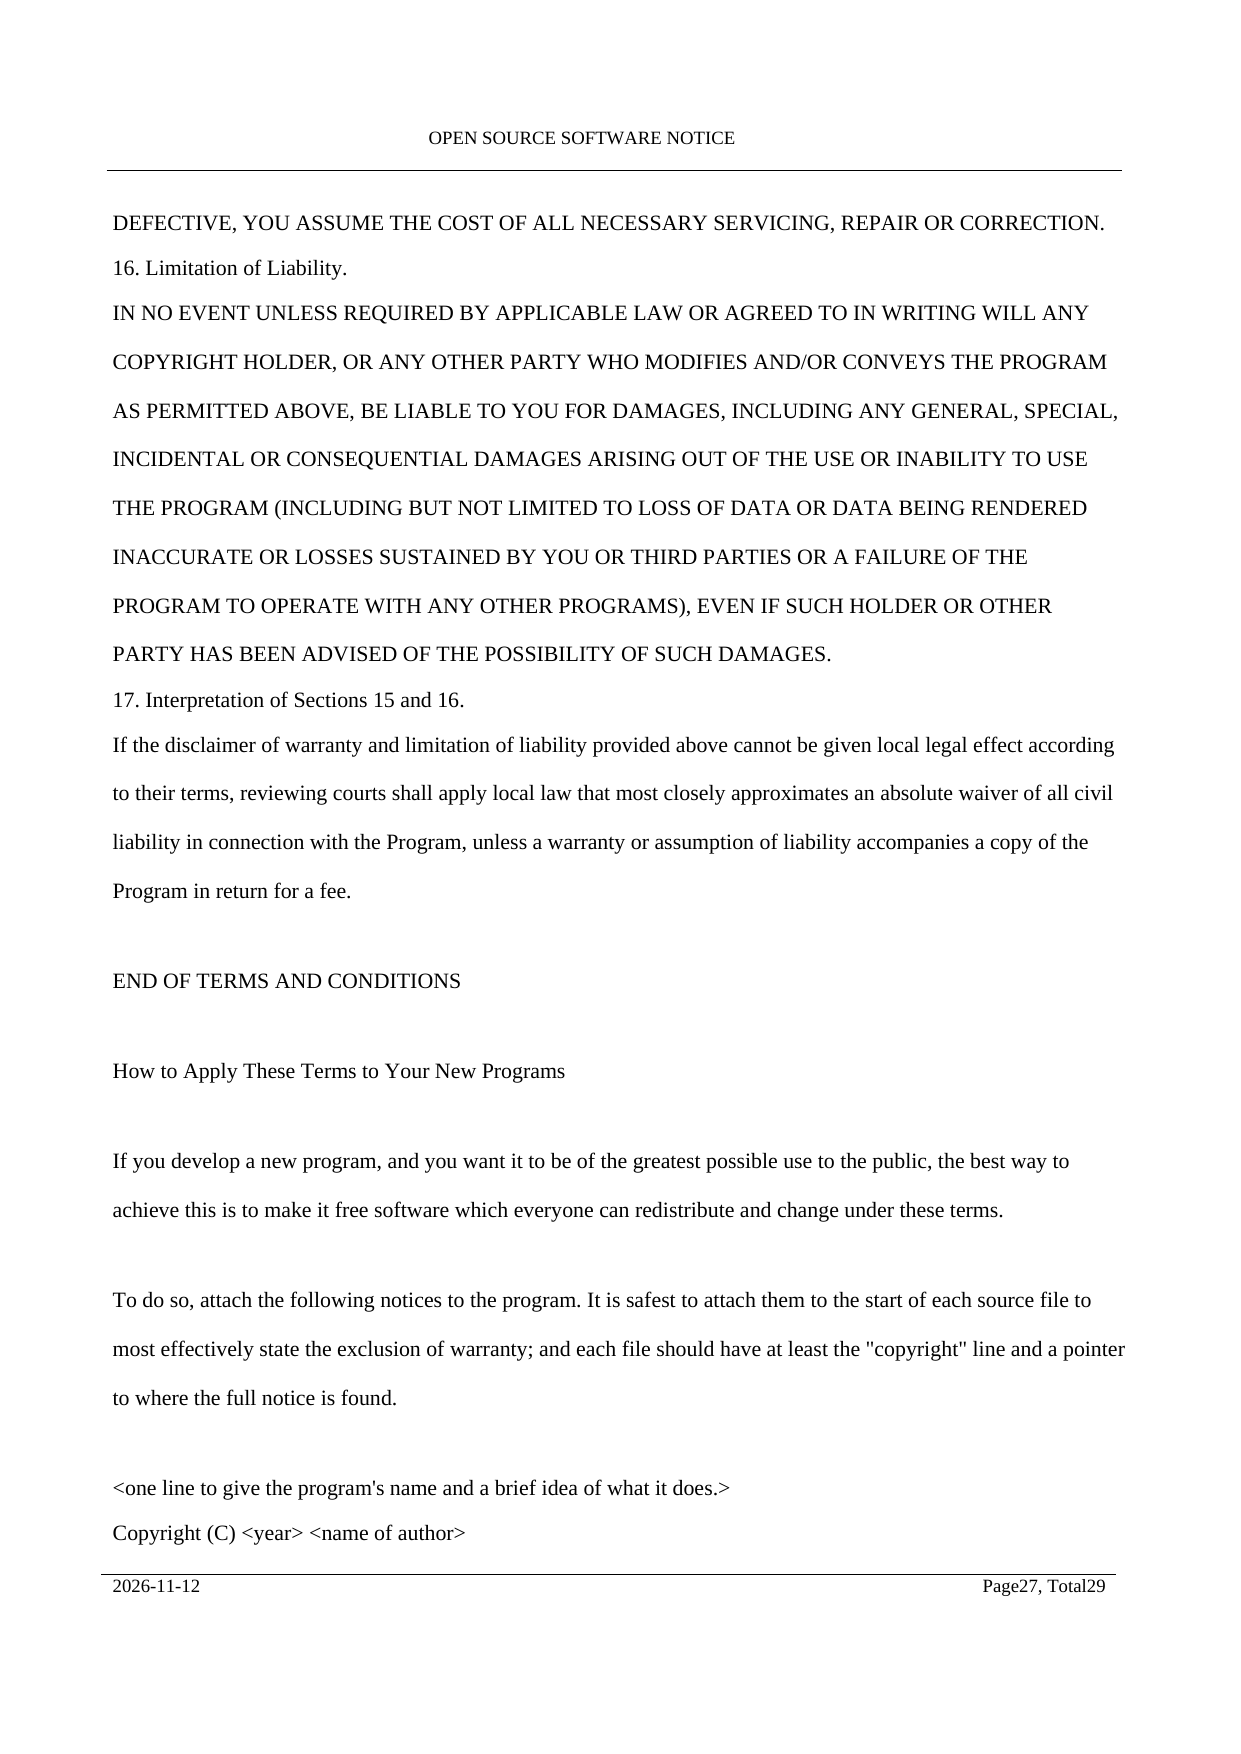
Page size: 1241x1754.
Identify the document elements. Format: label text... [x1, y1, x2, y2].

text Copyright (C) <year> <name of author> [112, 1517, 1128, 1549]
text If the disclaimer of warranty and limitation of liability provided above cannot be given local legal effect according to their terms, reviewing courts shall apply local law that most closely approximates an absolute waiver of all civil liability in connection with the Program, unless a warranty or assumption of liability accompanies a copy of the Program in return for a fee. [112, 728, 1128, 907]
text To do so, attach the following notices to the program. It is safest to attach them to the start of each source file to most effectively state the exclusion of warranty; and each file should have at least the "copyright" line and a pointer to where the full notice is found. [112, 1284, 1128, 1414]
text 17. Interpretation of Sections 15 and 16. [112, 683, 1128, 715]
text If you develop a new program, and you want it to be of the greatest possible use to the public, the best way to achieve this is to make it free software which everyone can redistribute and change under these terms. [112, 1145, 1128, 1226]
text <one line to give the program's name and a brief idea of what it does.> [112, 1472, 1128, 1504]
text 16. Limitation of Liability. [112, 251, 1128, 284]
text END OF TERMS AND CONDITIONS [112, 964, 1128, 997]
text How to Apply These Terms to Your New Programs [112, 1055, 1128, 1087]
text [112, 206, 1128, 239]
text IN NO EVENT UNLESS REQUIRED BY APPLICABLE LAW OR AGREED TO IN WRITING WILL ANY COPYRIGHT HOLDER, OR ANY OTHER PARTY WHO MODIFIES AND/OR CONVEYS THE PROGRAM AS PERMITTED ABOVE, BE LIABLE TO YOU FOR DAMAGES, INCLUDING ANY GENERAL, SPECIAL, INCIDENTAL OR CONSEQUENTIAL DAMAGES ARISING OUT OF THE USE OR INABILITY TO USE THE PROGRAM (INCLUDING BUT NOT LIMITED TO LOSS OF DATA OR DATA BEING RENDERED INACCURATE OR LOSSES SUSTAINED BY YOU OR THIRD PARTIES OR A FAILURE OF THE PROGRAM TO OPERATE WITH ANY OTHER PROGRAMS), EVEN IF SUCH HOLDER OR OTHER PARTY HAS BEEN ADVISED OF THE POSSIBILITY OF SUCH DAMAGES. [112, 297, 1128, 670]
